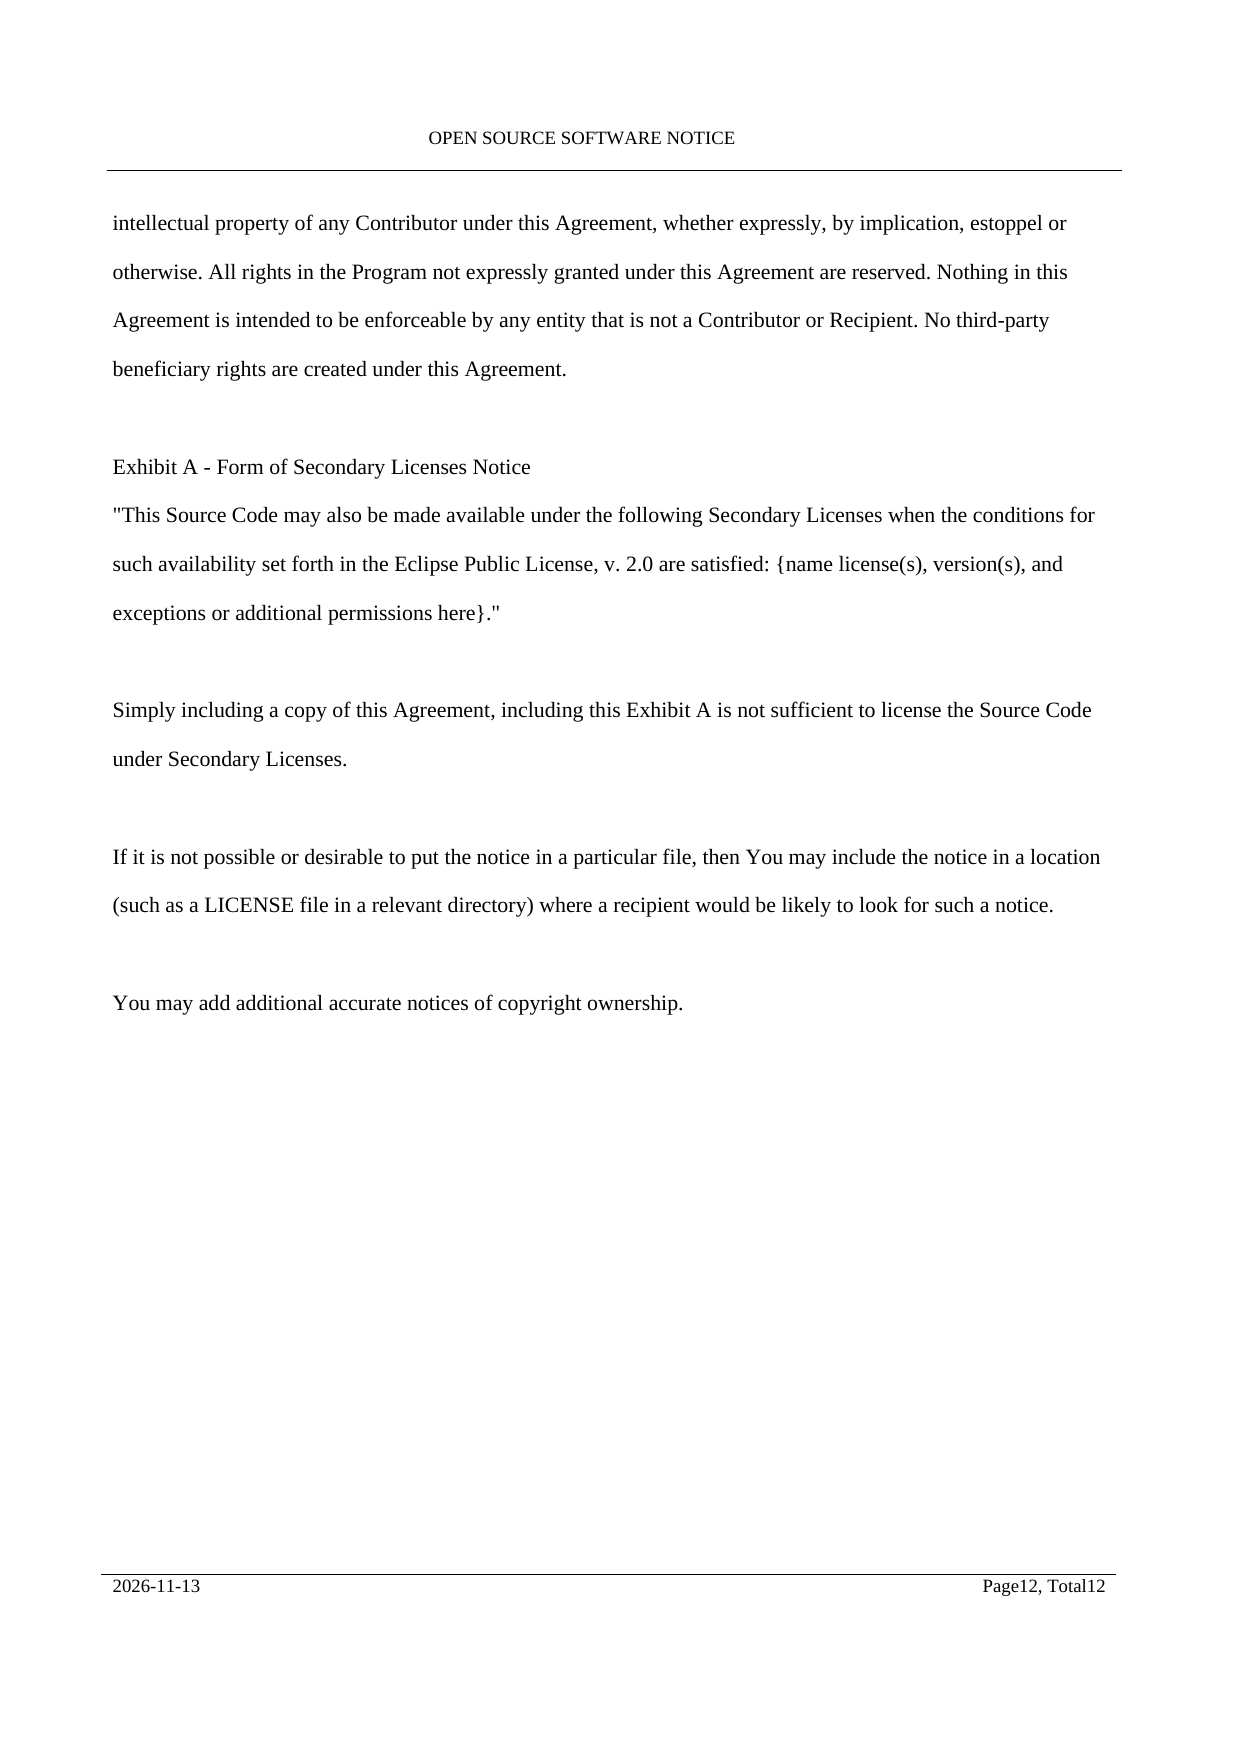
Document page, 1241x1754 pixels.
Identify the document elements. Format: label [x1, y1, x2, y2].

text [112, 206, 1128, 1019]
